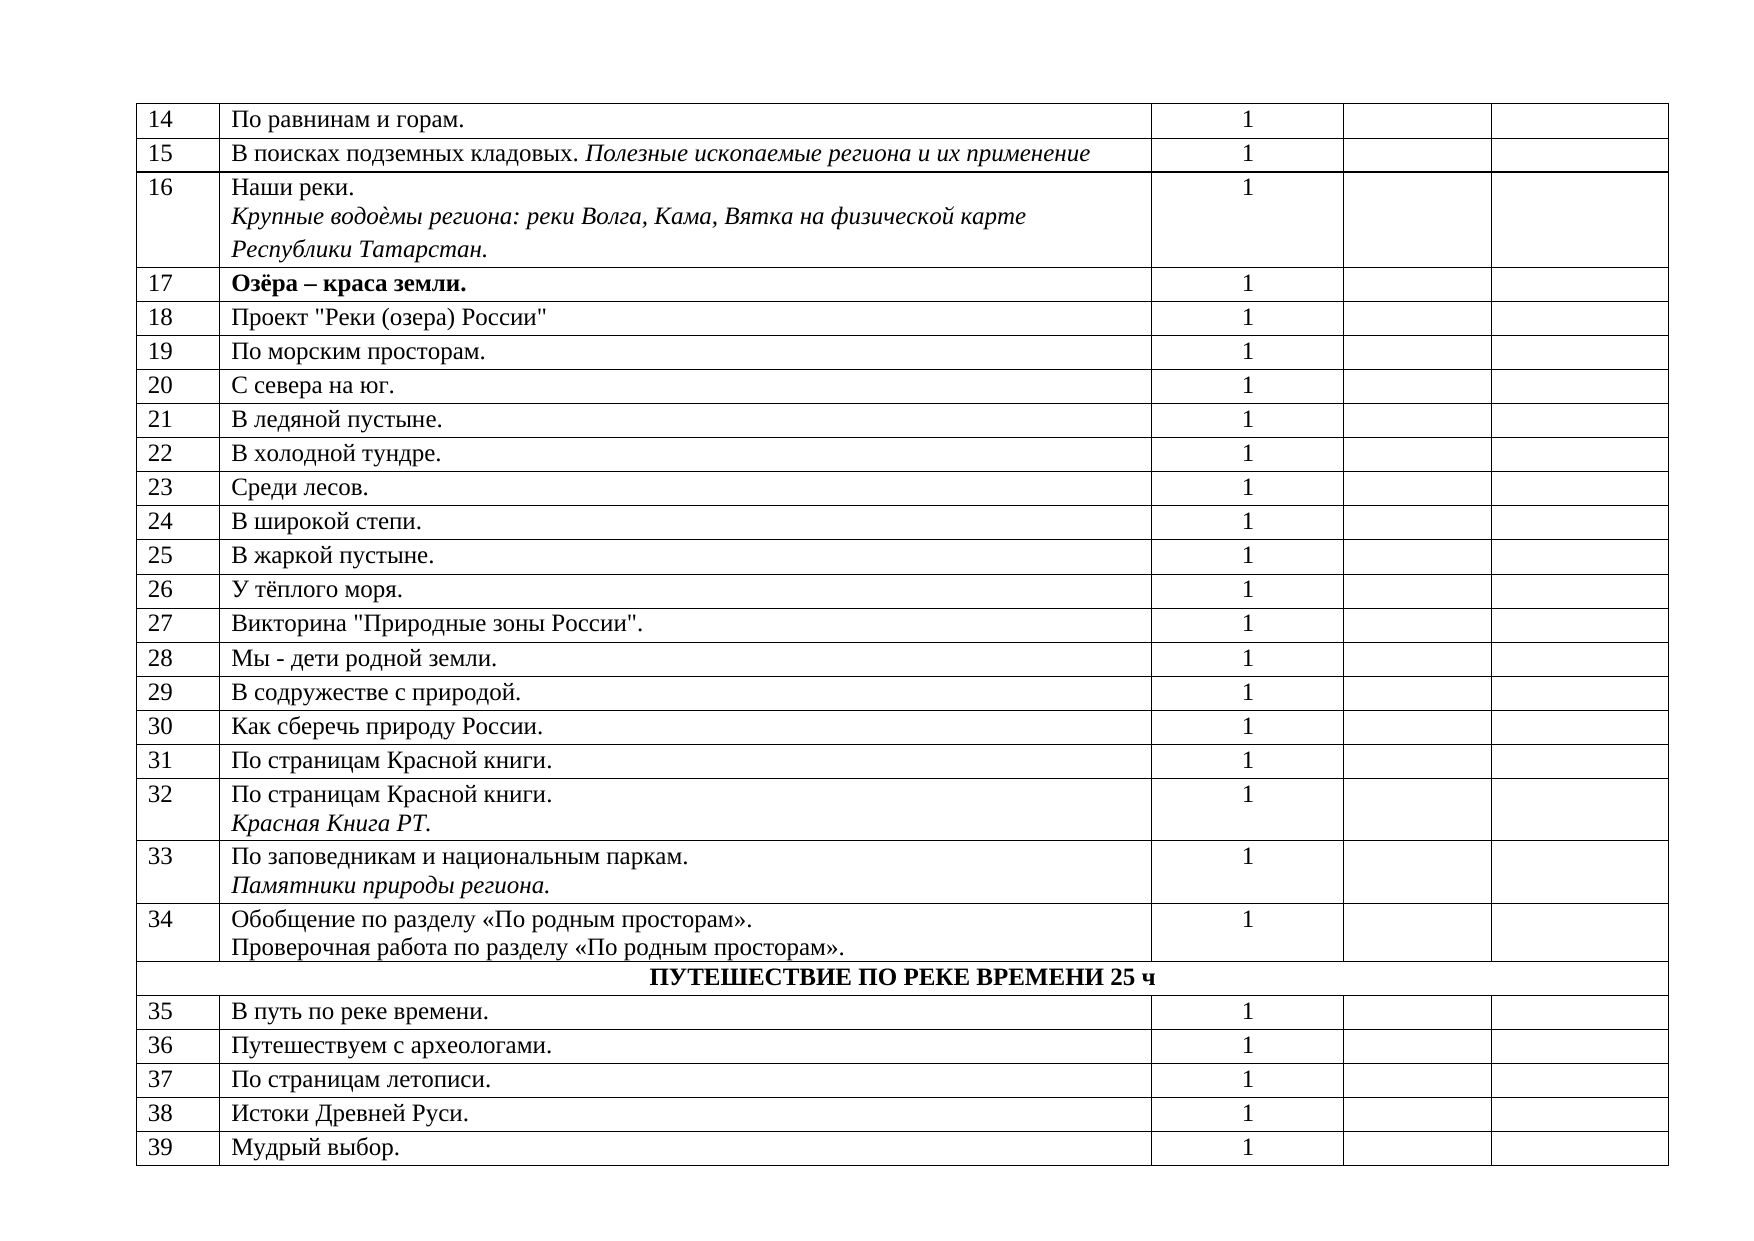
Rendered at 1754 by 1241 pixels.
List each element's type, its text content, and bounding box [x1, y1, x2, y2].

table_cell 14 [137, 104, 219, 137]
table_cell [1492, 575, 1668, 607]
table_cell [1492, 904, 1668, 961]
table_cell Проект "Реки (озера) России" [220, 302, 1151, 335]
table_cell В путь по реке времени. [220, 996, 1151, 1029]
table_cell [1492, 745, 1668, 778]
table_cell [1492, 1030, 1668, 1063]
table_cell 21 [137, 404, 219, 437]
table_cell 1 [1152, 745, 1343, 778]
table_cell [1492, 540, 1668, 573]
table_cell Среди лесов. [220, 472, 1151, 505]
table_cell 23 [137, 472, 219, 505]
table_cell [1344, 1132, 1491, 1165]
table_cell [1344, 609, 1491, 642]
table_cell По страницам Красной книги. Красная Книга РТ. [220, 779, 1151, 840]
table_cell 26 [137, 575, 219, 607]
table_cell 1 [1152, 996, 1343, 1029]
table_cell [1344, 1064, 1491, 1097]
table_cell [1492, 404, 1668, 437]
table_cell [1492, 711, 1668, 744]
table_cell [1344, 472, 1491, 505]
table_cell В широкой степи. [220, 506, 1151, 539]
table_cell 1 [1152, 268, 1343, 301]
table_cell [1344, 1098, 1491, 1131]
table_cell [1344, 996, 1491, 1029]
table_cell [1344, 643, 1491, 676]
table_cell [1344, 841, 1491, 903]
table_cell [1492, 841, 1668, 903]
table_cell По страницам летописи. [220, 1064, 1151, 1097]
table_cell [1492, 609, 1668, 642]
table_cell Наши реки. Крупные водоѐмы региона: реки Волга, Кама, Вятка на физической карте Республики Татарстан. [220, 173, 1151, 267]
table_cell Мудрый выбор. [220, 1132, 1151, 1165]
table_cell 17 [137, 268, 219, 301]
table_cell 27 [137, 609, 219, 642]
table_cell В жаркой пустыне. [220, 540, 1151, 573]
table_cell 1 [1152, 1064, 1343, 1097]
table_cell [1344, 904, 1491, 961]
table_cell 1 [1152, 104, 1343, 137]
table_cell 1 [1152, 336, 1343, 369]
table_cell 39 [137, 1132, 219, 1165]
table_cell 29 [137, 677, 219, 710]
table_cell 1 [1152, 677, 1343, 710]
table_cell В холодной тундре. [220, 438, 1151, 471]
table_cell [1492, 779, 1668, 840]
table_cell С севера на юг. [220, 370, 1151, 403]
table_cell В поисках подземных кладовых. Полезные ископаемые региона и их применение [220, 139, 1151, 171]
table_cell [1492, 1098, 1668, 1131]
table_cell 16 [137, 173, 219, 267]
table_cell [1492, 643, 1668, 676]
table_cell 1 [1152, 904, 1343, 961]
table_cell [1344, 540, 1491, 573]
table_cell 1 [1152, 779, 1343, 840]
table_cell [1492, 677, 1668, 710]
table_cell 1 [1152, 139, 1343, 171]
table_cell 19 [137, 336, 219, 369]
table_cell 31 [137, 745, 219, 778]
table_cell [1344, 438, 1491, 471]
table_cell 1 [1152, 173, 1343, 267]
table_cell По равнинам и горам. [220, 104, 1151, 137]
table_cell [1492, 336, 1668, 369]
table_cell 1 [1152, 609, 1343, 642]
table_cell 24 [137, 506, 219, 539]
table_cell 32 [137, 779, 219, 840]
table_cell [1492, 438, 1668, 471]
table_cell [1492, 370, 1668, 403]
table_cell Викторина "Природные зоны России". [220, 609, 1151, 642]
table_cell [1492, 1132, 1668, 1165]
table_cell [1492, 139, 1668, 171]
table_cell Как сберечь природу России. [220, 711, 1151, 744]
table_cell 36 [137, 1030, 219, 1063]
table_cell 22 [137, 438, 219, 471]
table_cell 1 [1152, 1030, 1343, 1063]
table_cell [1344, 370, 1491, 403]
table_cell [1344, 779, 1491, 840]
table_cell 1 [1152, 1132, 1343, 1165]
table_cell 1 [1152, 540, 1343, 573]
table_cell [1344, 173, 1491, 267]
table_cell Обобщение по разделу «По родным просторам». Проверочная работа по разделу «По родным просторам». [220, 904, 1151, 961]
table_cell [1344, 104, 1491, 137]
table_cell 1 [1152, 370, 1343, 403]
table_cell 1 [1152, 302, 1343, 335]
table_cell 25 [137, 540, 219, 573]
table_cell [1492, 506, 1668, 539]
table_cell [1344, 575, 1491, 607]
table_cell 37 [137, 1064, 219, 1097]
table_cell 18 [137, 302, 219, 335]
table_cell 1 [1152, 438, 1343, 471]
table_cell [1344, 711, 1491, 744]
table_cell По морским просторам. [220, 336, 1151, 369]
table_cell 20 [137, 370, 219, 403]
table_cell 34 [137, 904, 219, 961]
table_cell [1492, 472, 1668, 505]
table_cell [1344, 268, 1491, 301]
table_cell [1492, 302, 1668, 335]
table_cell Мы - дети родной земли. [220, 643, 1151, 676]
table_cell [1492, 268, 1668, 301]
table_cell [1492, 173, 1668, 267]
table_cell У тёплого моря. [220, 575, 1151, 607]
table_cell [1344, 336, 1491, 369]
table_cell 30 [137, 711, 219, 744]
table_cell 1 [1152, 711, 1343, 744]
table_cell 1 [1152, 506, 1343, 539]
table_cell [1344, 302, 1491, 335]
table_cell 1 [1152, 404, 1343, 437]
table_cell 33 [137, 841, 219, 903]
table_cell 15 [137, 139, 219, 171]
table_cell [1344, 677, 1491, 710]
table_cell Истоки Древней Руси. [220, 1098, 1151, 1131]
table_cell По заповедникам и национальным паркам. Памятники природы региона. [220, 841, 1151, 903]
table_cell Озёра – краса земли. [220, 268, 1151, 301]
table_cell [1492, 1064, 1668, 1097]
table_cell 1 [1152, 472, 1343, 505]
table_cell Путешествуем с археологами. [220, 1030, 1151, 1063]
table_cell [1344, 1030, 1491, 1063]
table_cell 1 [1152, 575, 1343, 607]
table_cell В содружестве с природой. [220, 677, 1151, 710]
table_cell [1492, 104, 1668, 137]
table_cell 1 [1152, 643, 1343, 676]
table_cell [1492, 996, 1668, 1029]
table_cell 1 [1152, 841, 1343, 903]
table_cell 35 [137, 996, 219, 1029]
table_cell [1344, 139, 1491, 171]
table_cell В ледяной пустыне. [220, 404, 1151, 437]
table_cell 1 [1152, 1098, 1343, 1131]
table_cell По страницам Красной книги. [220, 745, 1151, 778]
table_cell [1344, 404, 1491, 437]
table_cell [1344, 745, 1491, 778]
table_cell 38 [137, 1098, 219, 1131]
table_cell ПУТЕШЕСТВИЕ ПО РЕКЕ ВРЕМЕНИ 25 ч [137, 962, 1668, 995]
table_cell 28 [137, 643, 219, 676]
table_cell [1344, 506, 1491, 539]
